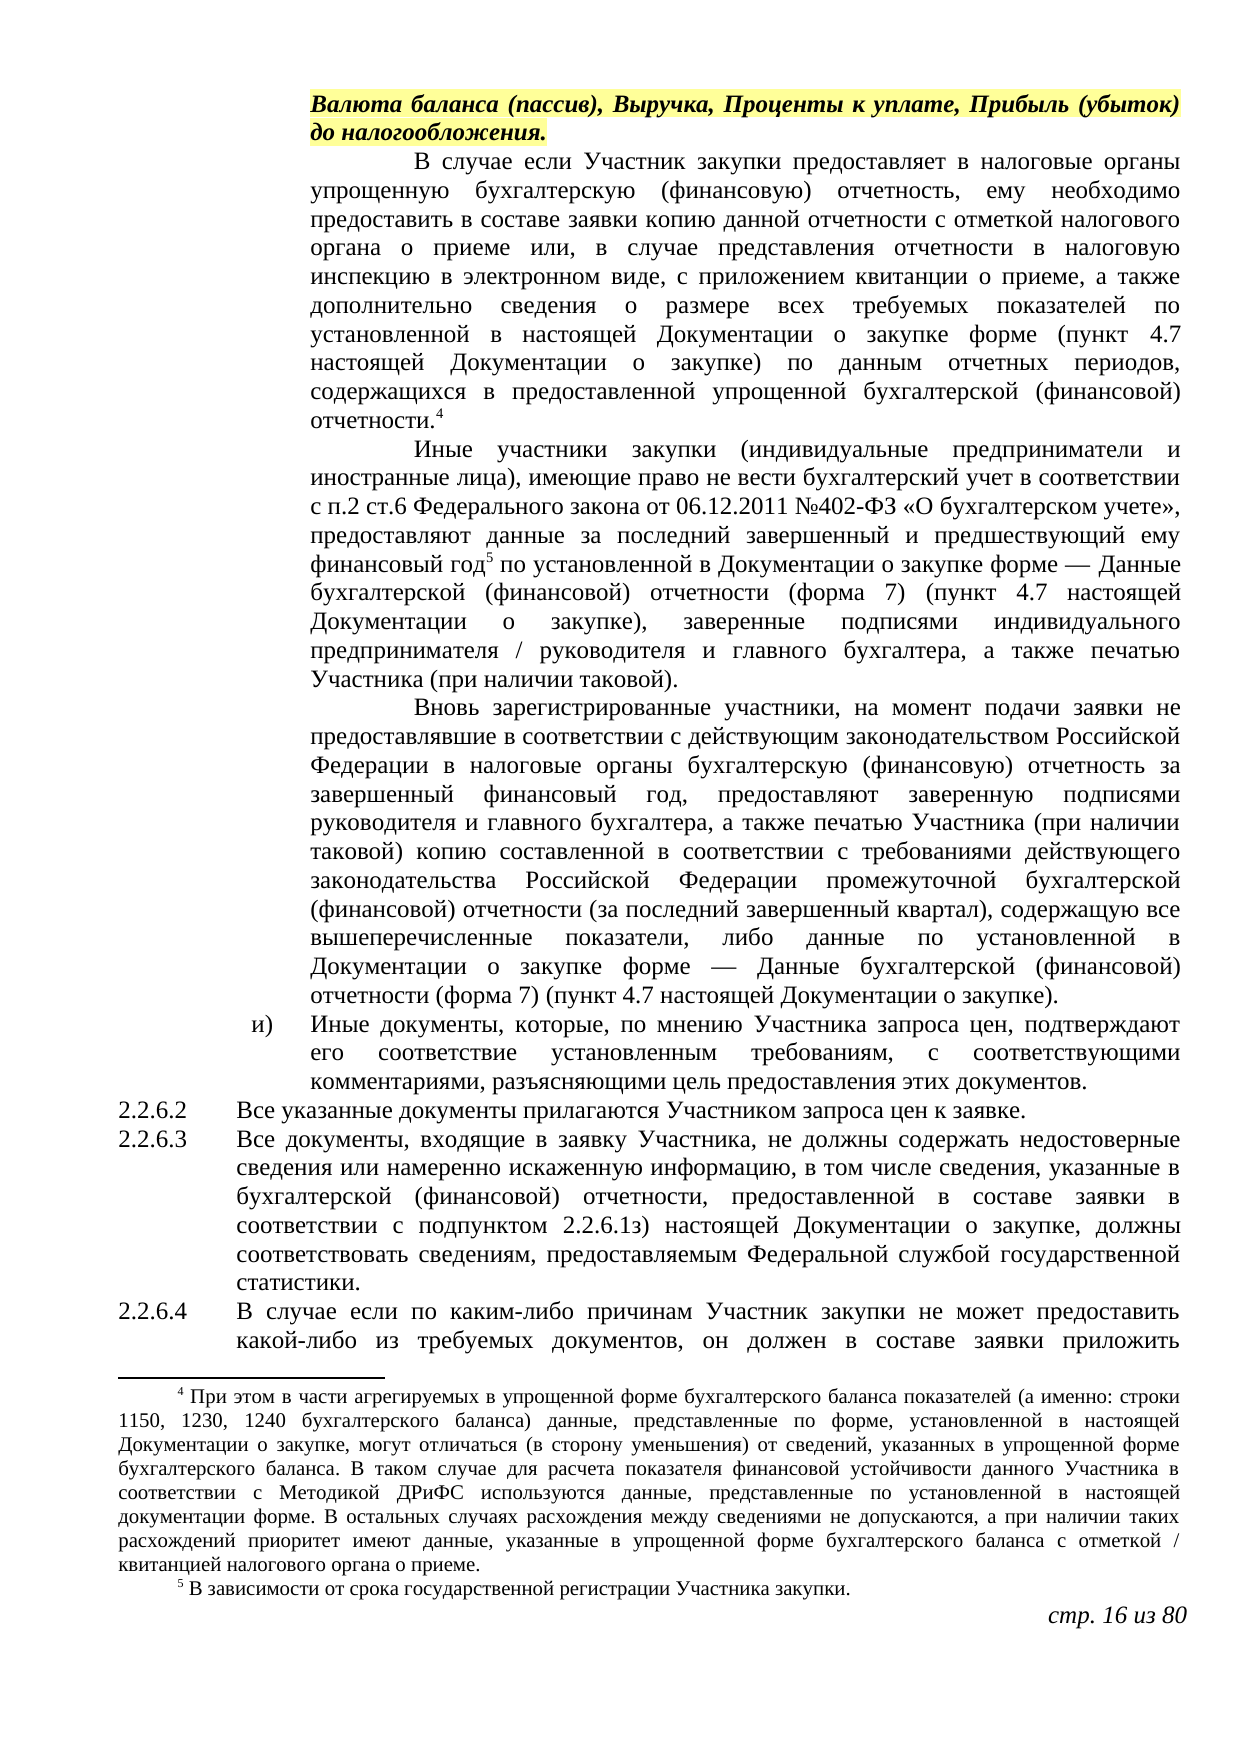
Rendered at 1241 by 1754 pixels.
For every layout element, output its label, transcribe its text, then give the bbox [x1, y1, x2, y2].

list Иные участники закупки (индивидуальные предприниматели и иностранные лица), имеющие право не вести бухгалтерский учет в соответствии с п.2 ст.6 Федерального закона от 06.12.2011 №402-ФЗ «О бухгалтерском учете», предоставляют данные за последний завершенный и предшествующий ему финансовый год по установленной в Документации о закупке форме — Данные бухгалтерской (финансовой) отчетности (форма 7) (пункт 4.7 настоящей Документации о закупке), заверенные подписями индивидуального предпринимателя / руководителя и главного бухгалтера, а также печатью Участника (при наличии таковой). [310, 434, 1181, 692]
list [251, 89, 1181, 146]
list Вновь зарегистрированные участники, на момент подачи заявки не предоставлявшие в соответствии с действующим законодательством Российской Федерации в налоговые органы бухгалтерскую (финансовую) отчетность за завершенный финансовый год, предоставляют заверенную подписями руководителя и главного бухгалтера, а также печатью Участника (при наличии таковой) копию составленной в соответствии с требованиями действующего законодательства Российской Федерации промежуточной бухгалтерской (финансовой) отчетности (за последний завершенный квартал), содержащую все вышеперечисленные показатели, либо данные по установленной в Документации о закупке форме — Данные бухгалтерской (финансовой) отчетности (форма 7) (пункт 4.7 настоящей Документации о закупке). [310, 692, 1181, 1009]
list Все указанные документы прилагаются Участником запроса цен к заявке. [118, 1095, 1181, 1124]
list Все документы, входящие в заявку Участника, не должны содержать недостоверные сведения или намеренно искаженную информацию, в том числе сведения, указанные в бухгалтерской (финансовой) отчетности, предоставленной в составе заявки в соответствии с подпунктом 2.2.6.1з) настоящей Документации о закупке, должны соответствовать сведениям, предоставляемым Федеральной службой государственной статистики. [118, 1124, 1181, 1296]
list Иные документы, которые, по мнению Участника запроса цен, подтверждают его соответствие установленным требованиям, с соответствующими комментариями, разъясняющими цель предоставления этих документов. [251, 1009, 1181, 1095]
list В случае если Участник закупки предоставляет в налоговые органы упрощенную бухгалтерскую (финансовую) отчетность, ему необходимо предоставить в составе заявки копию данной отчетности с отметкой налогового органа о приеме или, в случае представления отчетности в налоговую инспекцию в электронном виде, с приложением квитанции о приеме, а также дополнительно сведения о размере всех требуемых показателей по установленной в настоящей Документации о закупке форме (пункт 4.7 настоящей Документации о закупке) по данным отчетных периодов, содержащихся в предоставленной упрощенной бухгалтерской (финансовой) отчетности. [310, 146, 1181, 434]
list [118, 1296, 1181, 1354]
